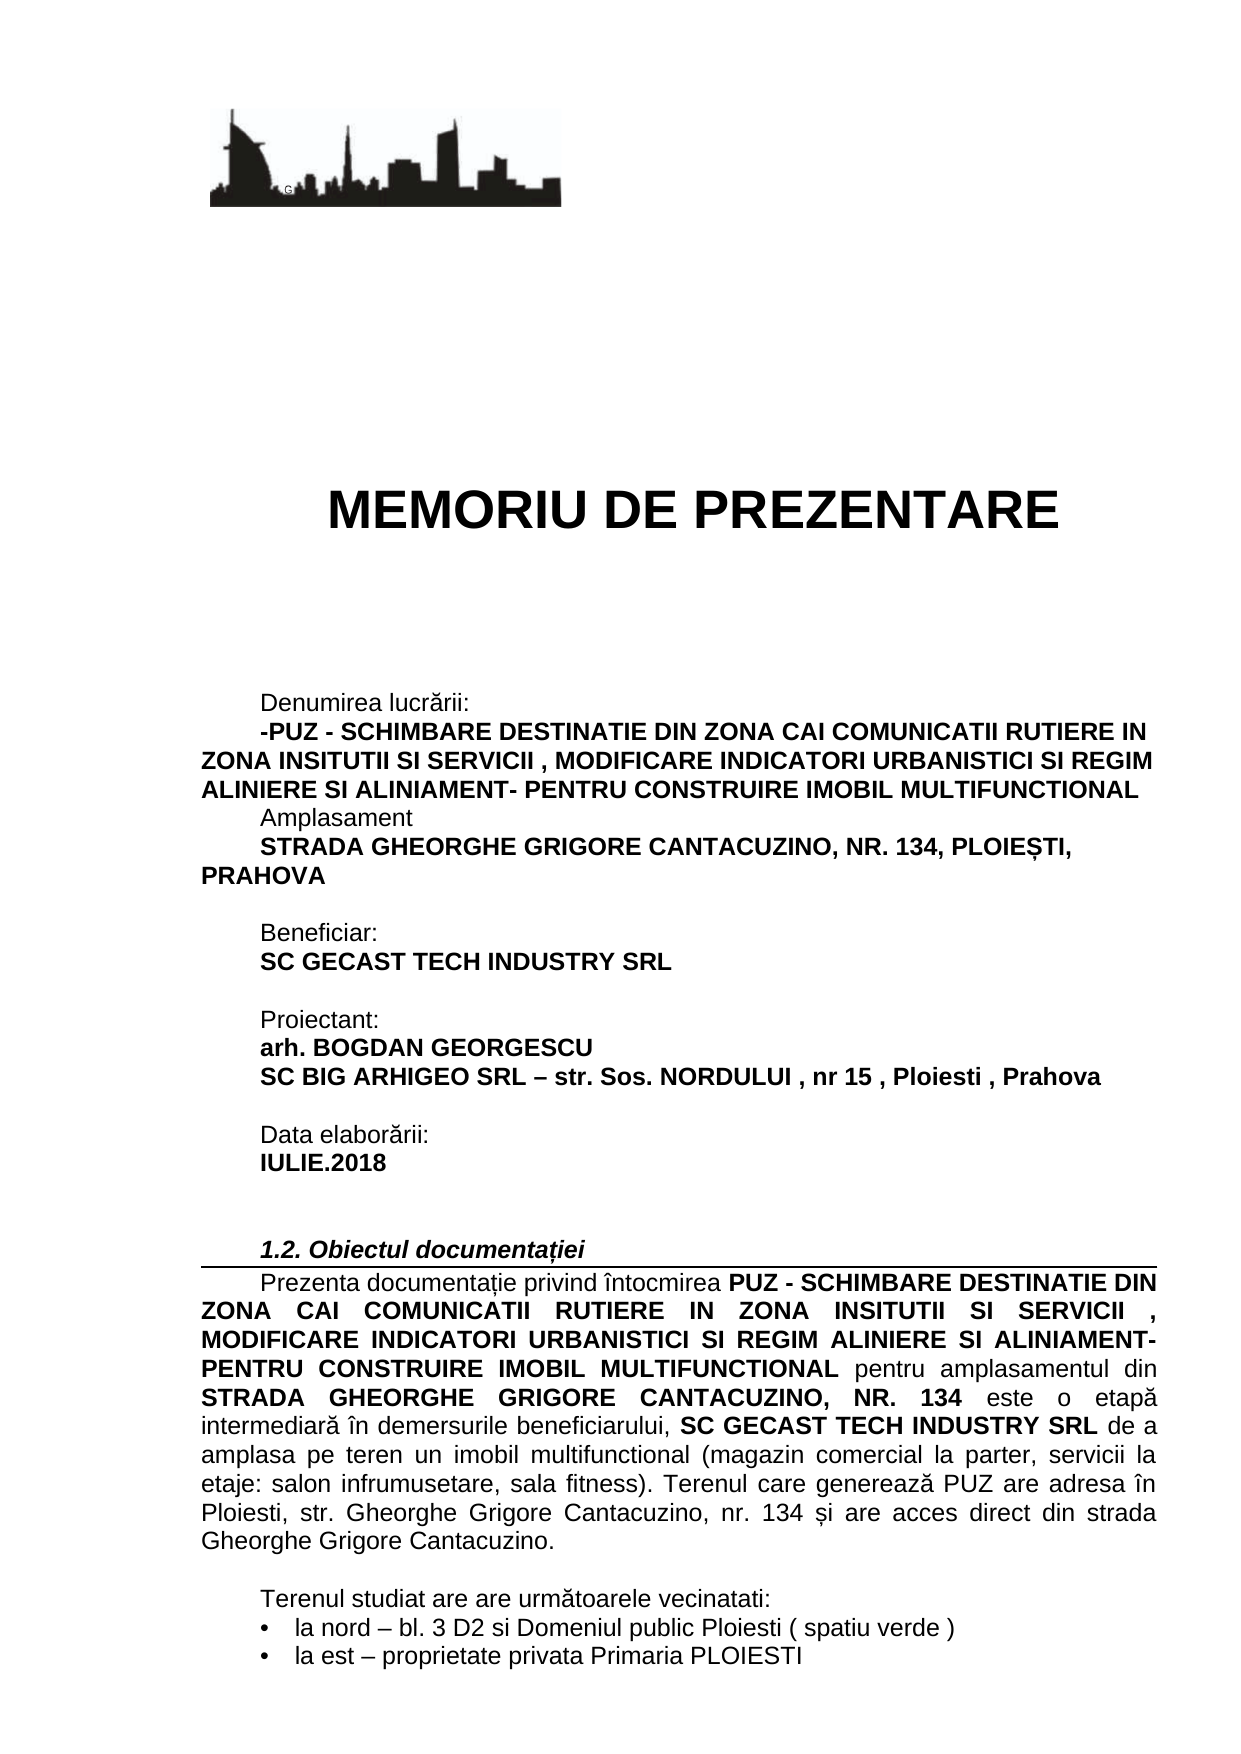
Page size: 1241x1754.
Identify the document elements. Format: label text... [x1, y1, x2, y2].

text 1.2. Obiectul documentației [201, 1235, 1157, 1266]
text SC GECAST TECH INDUSTRY SRL [201, 947, 1157, 976]
text -PUZ - SCHIMBARE DESTINATIE DIN ZONA CAI COMUNICATII RUTIERE IN ZONA INSITUTII SI SERVICII , MODIFICARE INDICATORI URBANISTICI SI REGIM ALINIERE SI ALINIAMENT- PENTRU CONSTRUIRE IMOBIL MULTIFUNCTIONAL [201, 717, 1157, 803]
text Denumirea lucrării: [201, 688, 1157, 717]
text STRADA GHEORGHE GRIGORE CANTACUZINO, NR. 134, PLOIEȘTI, PRAHOVA [201, 832, 1157, 890]
text • la nord – bl. 3 D2 si Domeniul public Ploiesti ( spatiu verde ) [201, 1613, 1157, 1641]
text • la est – proprietate privata Primaria PLOIESTI [201, 1641, 1157, 1670]
text Data elaborării: [201, 1120, 1157, 1148]
text Prezenta documentație privind întocmirea PUZ - SCHIMBARE DESTINATIE DIN ZONA CAI COMUNICATII RUTIERE IN ZONA INSITUTII SI SERVICII , MODIFICARE INDICATORI URBANISTICI SI REGIM ALINIERE SI ALINIAMENT- PENTRU CONSTRUIRE IMOBIL MULTIFUNCTIONAL pentru amplasamentul din STRADA GHEORGHE GRIGORE CANTACUZINO, NR. 134 este o etapă intermediară în demersurile beneficiarului, SC GECAST TECH INDUSTRY SRL de a amplasa pe teren un imobil multifunctional (magazin comercial la parter, servicii la etaje: salon infrumusetare, sala fitness). Terenul care generează PUZ are adresa în Ploiesti, str. Gheorghe Grigore Cantacuzino, nr. 134 și are acces direct din strada Gheorghe Grigore Cantacuzino. [201, 1268, 1157, 1555]
text Terenul studiat are are următoarele vecinatati: [201, 1584, 1157, 1613]
text Beneficiar: [201, 918, 1157, 947]
text Amplasament [201, 803, 1157, 832]
text Proiectant: [201, 1005, 1157, 1033]
text arh. BOGDAN GEORGESCU [201, 1033, 1157, 1062]
text IULIE.2018 [201, 1148, 1157, 1177]
text SC BIG ARHIGEO SRL – str. Sos. NORDULUI , nr 15 , Ploiesti , Prahova [201, 1062, 1157, 1091]
subtitle MEMORIU DE PREZENTARE [201, 478, 1128, 540]
